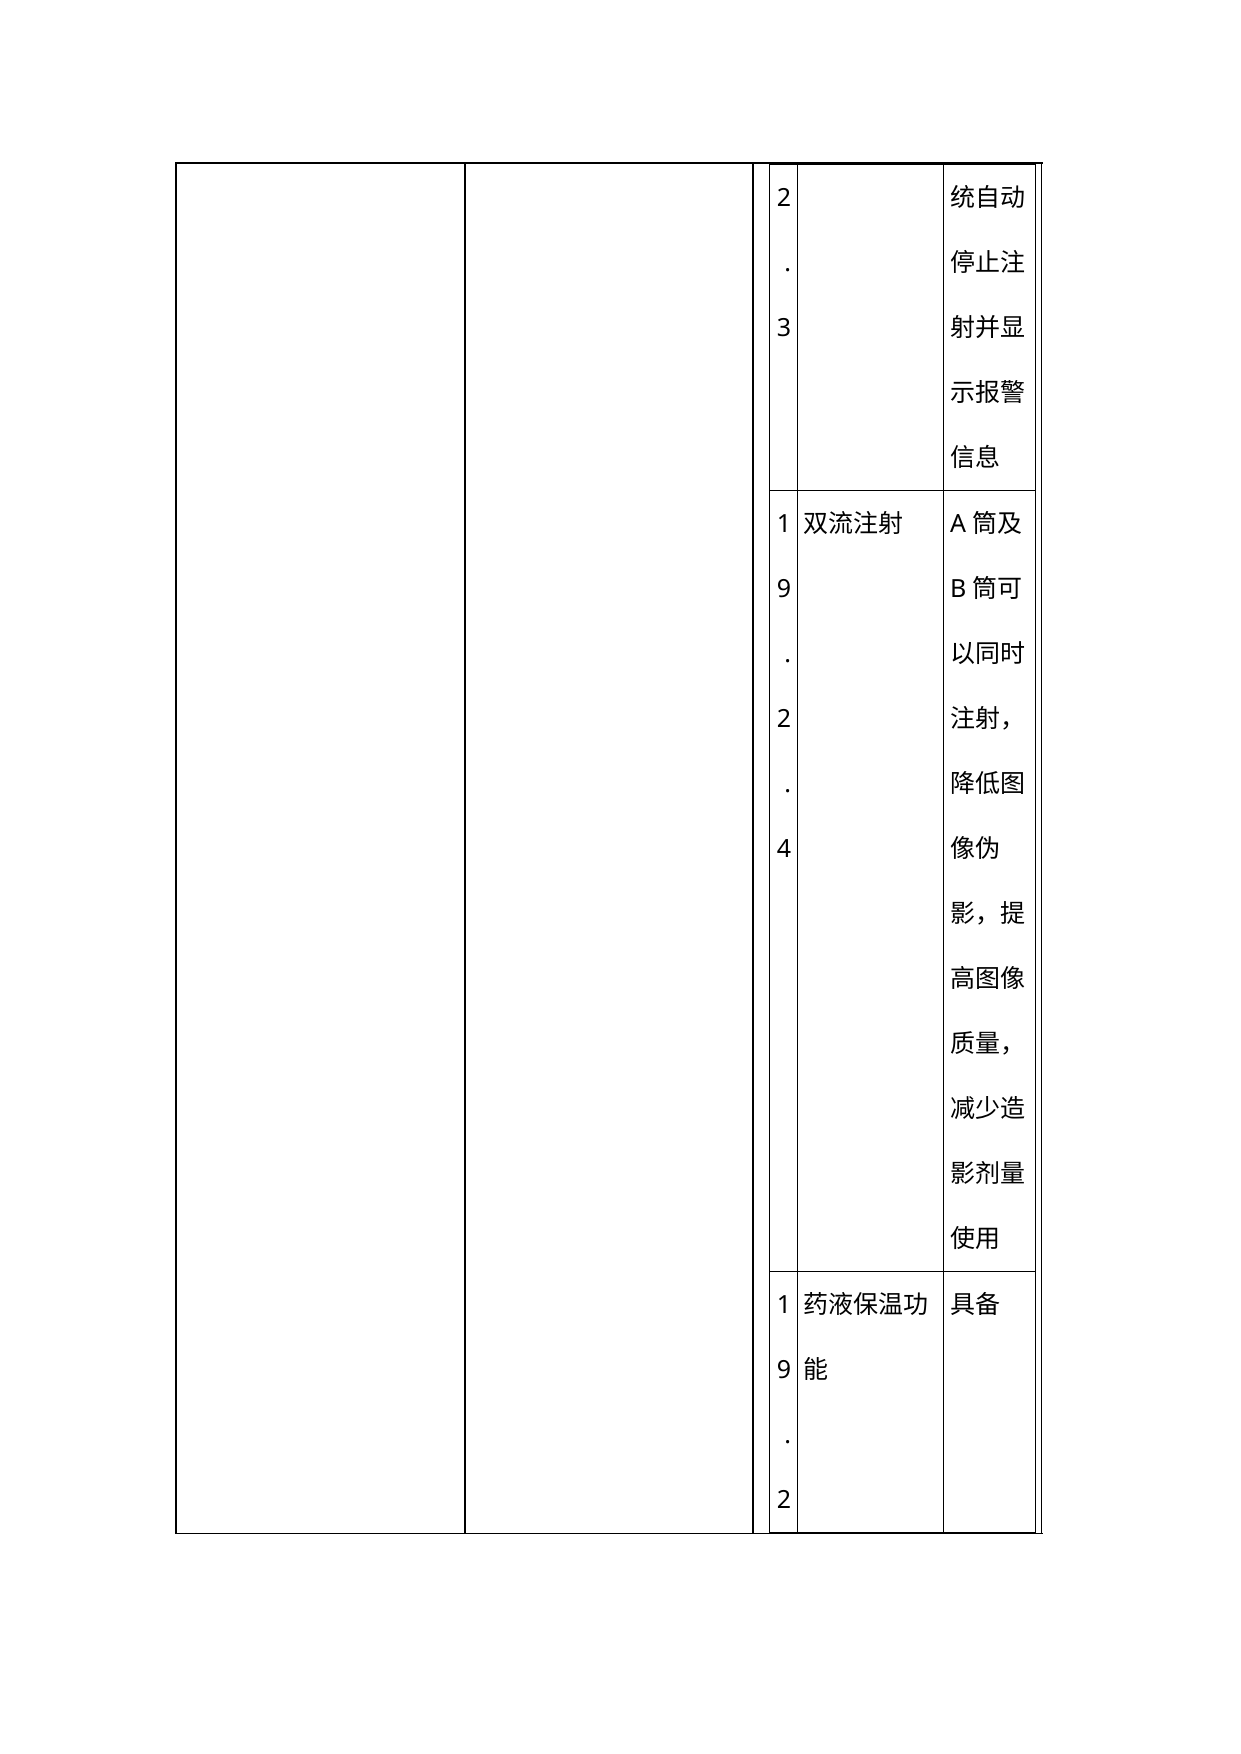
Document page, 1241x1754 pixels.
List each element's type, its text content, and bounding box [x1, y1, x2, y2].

table_cell [944, 1272, 1035, 1532]
table_cell [466, 164, 752, 1533]
table_cell [754, 164, 769, 1533]
table_cell [770, 491, 797, 1271]
table_cell [770, 165, 797, 490]
table_cell [798, 165, 943, 490]
table_cell 2 [177, 164, 464, 1533]
table_cell [944, 165, 1035, 490]
table_cell [798, 491, 943, 1271]
table_cell [1036, 164, 1041, 1533]
table_cell [770, 1272, 797, 1532]
table_cell [798, 1272, 943, 1532]
table_cell [944, 491, 1035, 1271]
